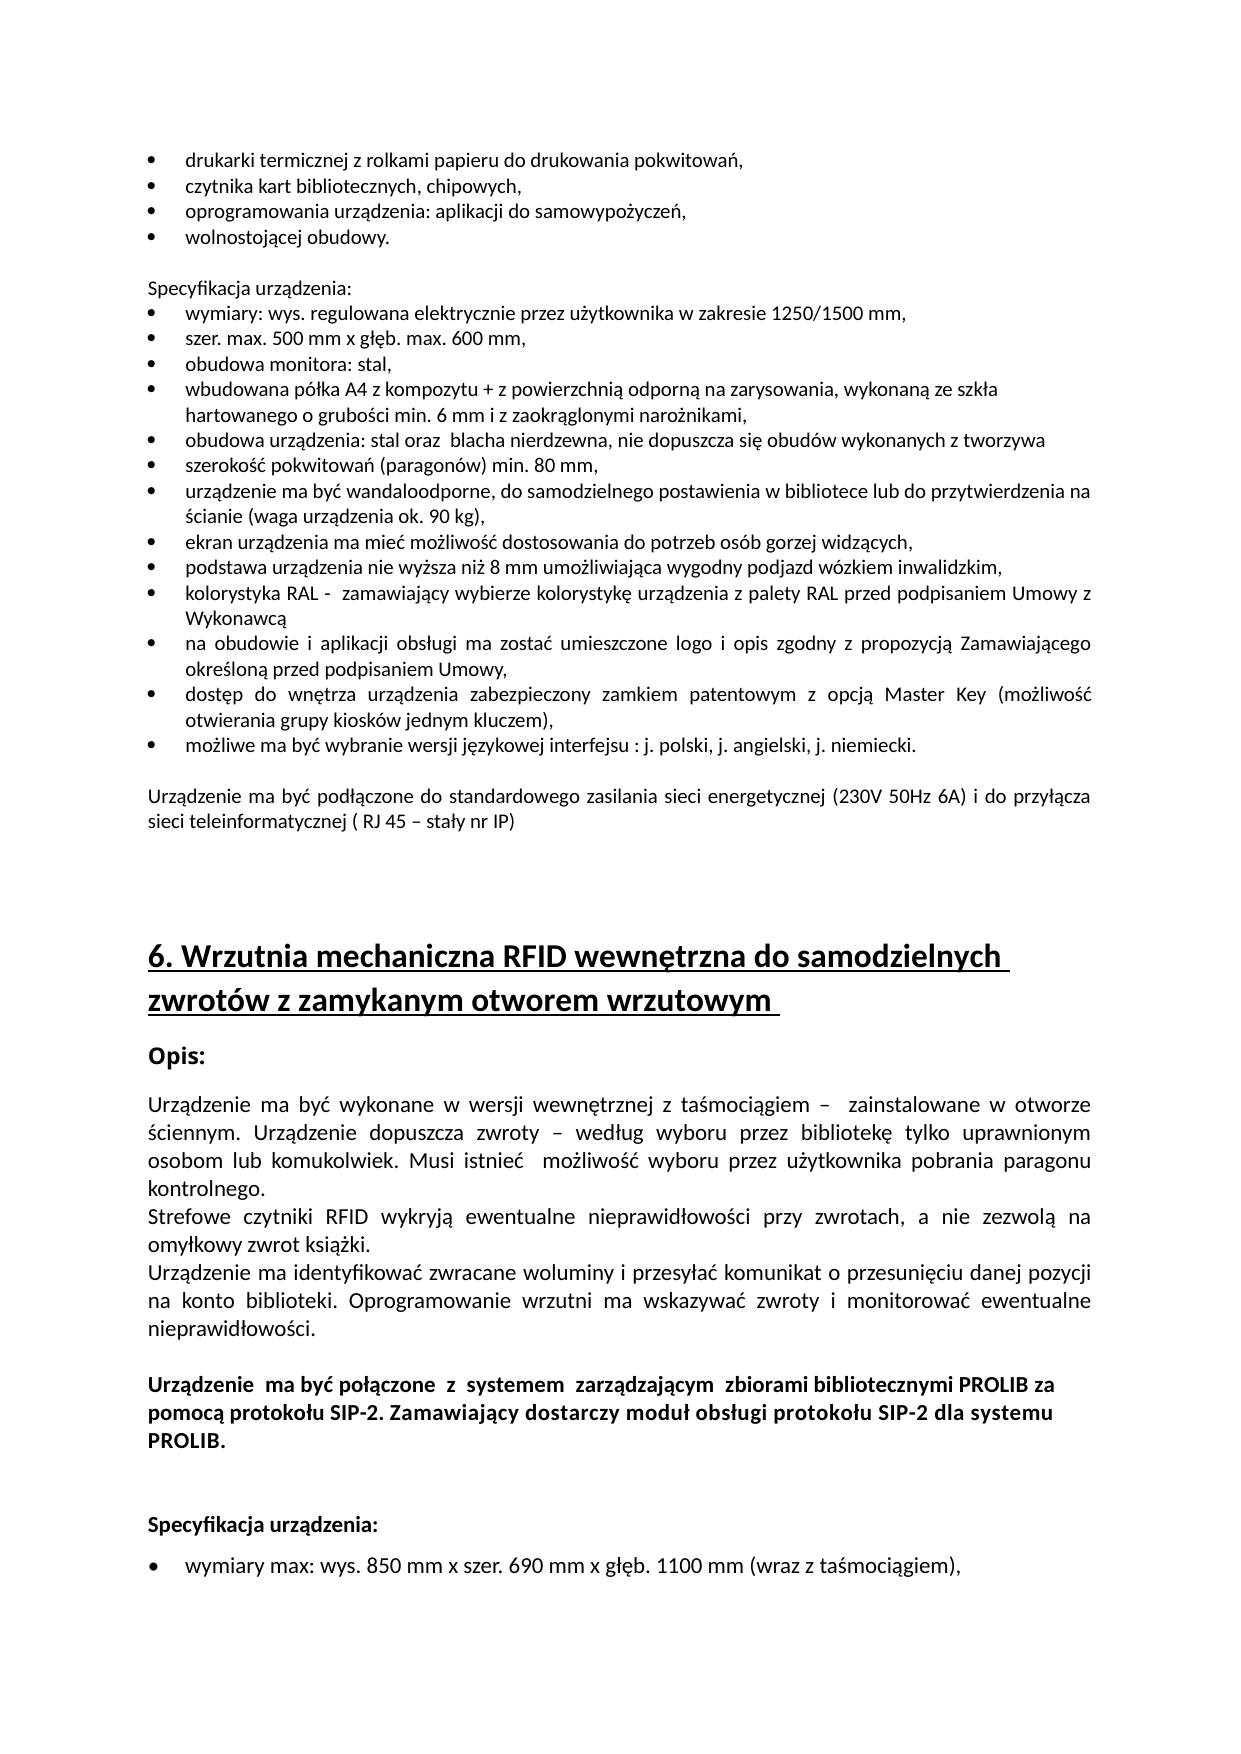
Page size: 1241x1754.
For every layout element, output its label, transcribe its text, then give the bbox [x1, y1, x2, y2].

list drukarki termicznej z rolkami papieru do drukowania pokwitowań, [148, 148, 1093, 173]
list oprogramowania urządzenia: aplikacji do samowypożyczeń, [148, 198, 1093, 224]
list obudowa urządzenia: stal oraz blacha nierdzewna, nie dopuszcza się obudów wykonanych z tworzywa [148, 427, 1093, 453]
list kolorystyka RAL - zamawiający wybierze kolorystykę urządzenia z palety RAL przed podpisaniem Umowy z Wykonawcą [148, 580, 1093, 631]
text Specyfikacja urządzenia: [148, 1510, 1093, 1538]
text Urządzenie ma być wykonane w wersji wewnętrznej z taśmociągiem – zainstalowane w otworze ściennym. Urządzenie dopuszcza zwroty – według wyboru przez bibliotekę tylko uprawnionym osobom lub komukolwiek. Musi istnieć możliwość wyboru przez użytkownika pobrania paragonu kontrolnego. [148, 1090, 1093, 1202]
list możliwe ma być wybranie wersji językowej interfejsu : j. polski, j. angielski, j. niemiecki. [148, 732, 1093, 758]
list ekran urządzenia ma mieć możliwość dostosowania do potrzeb osób gorzej widzących, [148, 529, 1093, 554]
text Opis: [148, 1040, 1093, 1071]
list na obudowie i aplikacji obsługi ma zostać umieszczone logo i opis zgodny z propozycją Zamawiającego określoną przed podpisaniem Umowy, [148, 631, 1093, 681]
list dostęp do wnętrza urządzenia zabezpieczony zamkiem patentowym z opcją Master Key (możliwość otwierania grupy kiosków jednym kluczem), [148, 681, 1093, 732]
text Strefowe czytniki RFID wykryją ewentualne nieprawidłowości przy zwrotach, a nie zezwolą na omyłkowy zwrot książki. [148, 1202, 1093, 1258]
list szer. max. 500 mm x głęb. max. 600 mm, [148, 326, 1093, 351]
list wymiary: wys. regulowana elektrycznie przez użytkownika w zakresie 1250/1500 mm, [148, 300, 1093, 326]
list czytnika kart bibliotecznych, chipowych, [148, 173, 1093, 198]
text Urządzenie ma identyfikować zwracane woluminy i przesyłać komunikat o przesunięciu danej pozycji na konto biblioteki. Oprogramowanie wrzutni ma wskazywać zwroty i monitorować ewentualne nieprawidłowości. [148, 1258, 1093, 1342]
text Specyfikacja urządzenia: [148, 275, 1093, 300]
list wymiary max: wys. 850 mm x szer. 690 mm x głęb. 1100 mm (wraz z taśmociągiem), [148, 1551, 1093, 1579]
text Urządzenie ma być połączone z systemem zarządzającym zbiorami bibliotecznymi PROLIB za pomocą protokołu SIP-2. Zamawiający dostarczy moduł obsługi protokołu SIP-2 dla systemu PROLIB. [148, 1370, 1087, 1454]
list szerokość pokwitowań (paragonów) min. 80 mm, [148, 453, 1093, 478]
list obudowa monitora: stal, [148, 351, 1093, 376]
list wbudowana półka A4 z kompozytu + z powierzchnią odporną na zarysowania, wykonaną ze szkła hartowanego o grubości min. 6 mm i z zaokrąglonymi narożnikami, [148, 376, 1093, 427]
text Urządzenie ma być podłączone do standardowego zasilania sieci energetycznej (230V 50Hz 6A) i do przyłącza sieci teleinformatycznej ( RJ 45 – stały nr IP) [148, 783, 1093, 834]
list wolnostojącej obudowy. [148, 224, 1093, 249]
text 6. Wrzutnia mechaniczna RFID wewnętrzna do samodzielnych zwrotów z zamykanym otworem wrzutowym [148, 935, 1093, 1020]
list podstawa urządzenia nie wyższa niż 8 mm umożliwiająca wygodny podjazd wózkiem inwalidzkim, [148, 554, 1093, 580]
list urządzenie ma być wandaloodporne, do samodzielnego postawienia w bibliotece lub do przytwierdzenia na ścianie (waga urządzenia ok. 90 kg), [148, 478, 1093, 529]
